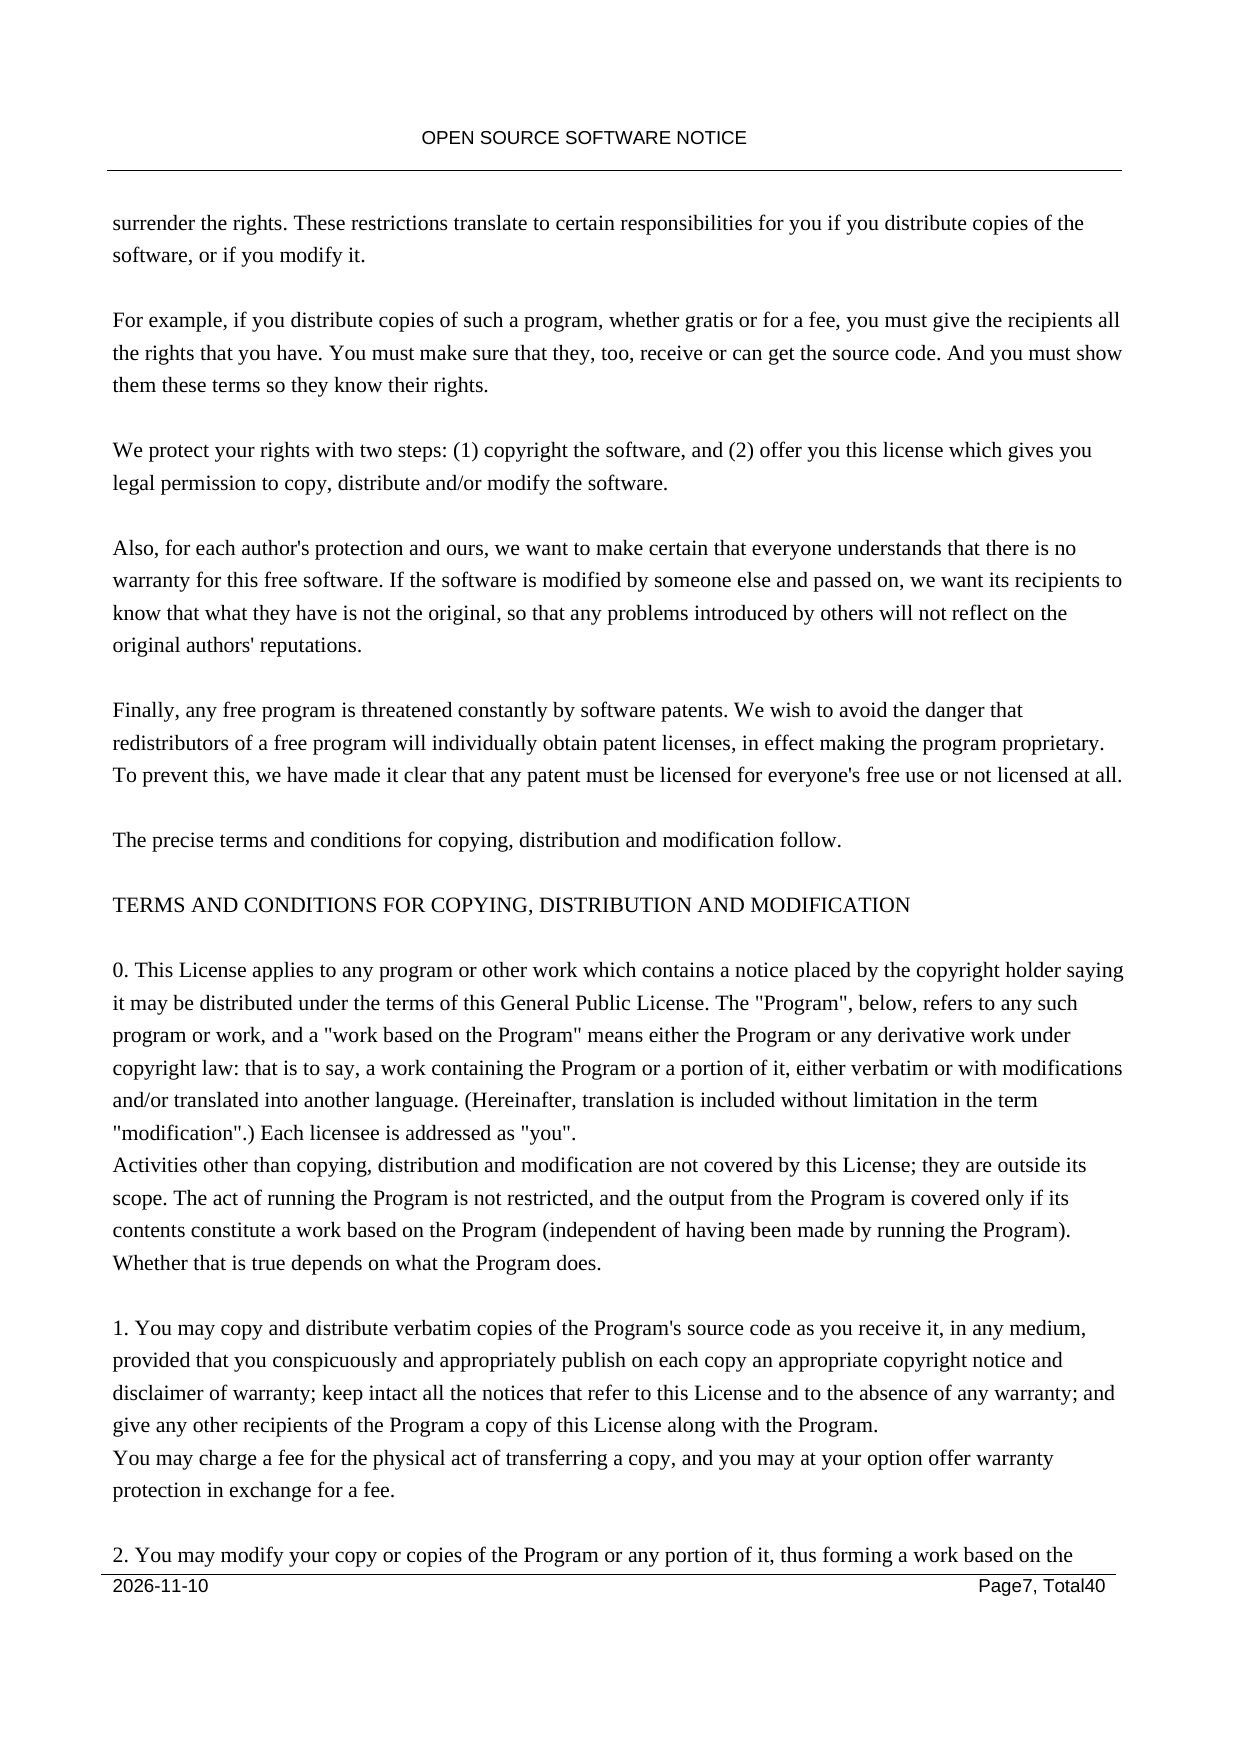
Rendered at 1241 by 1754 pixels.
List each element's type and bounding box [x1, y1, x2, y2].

text [112, 206, 1128, 1571]
